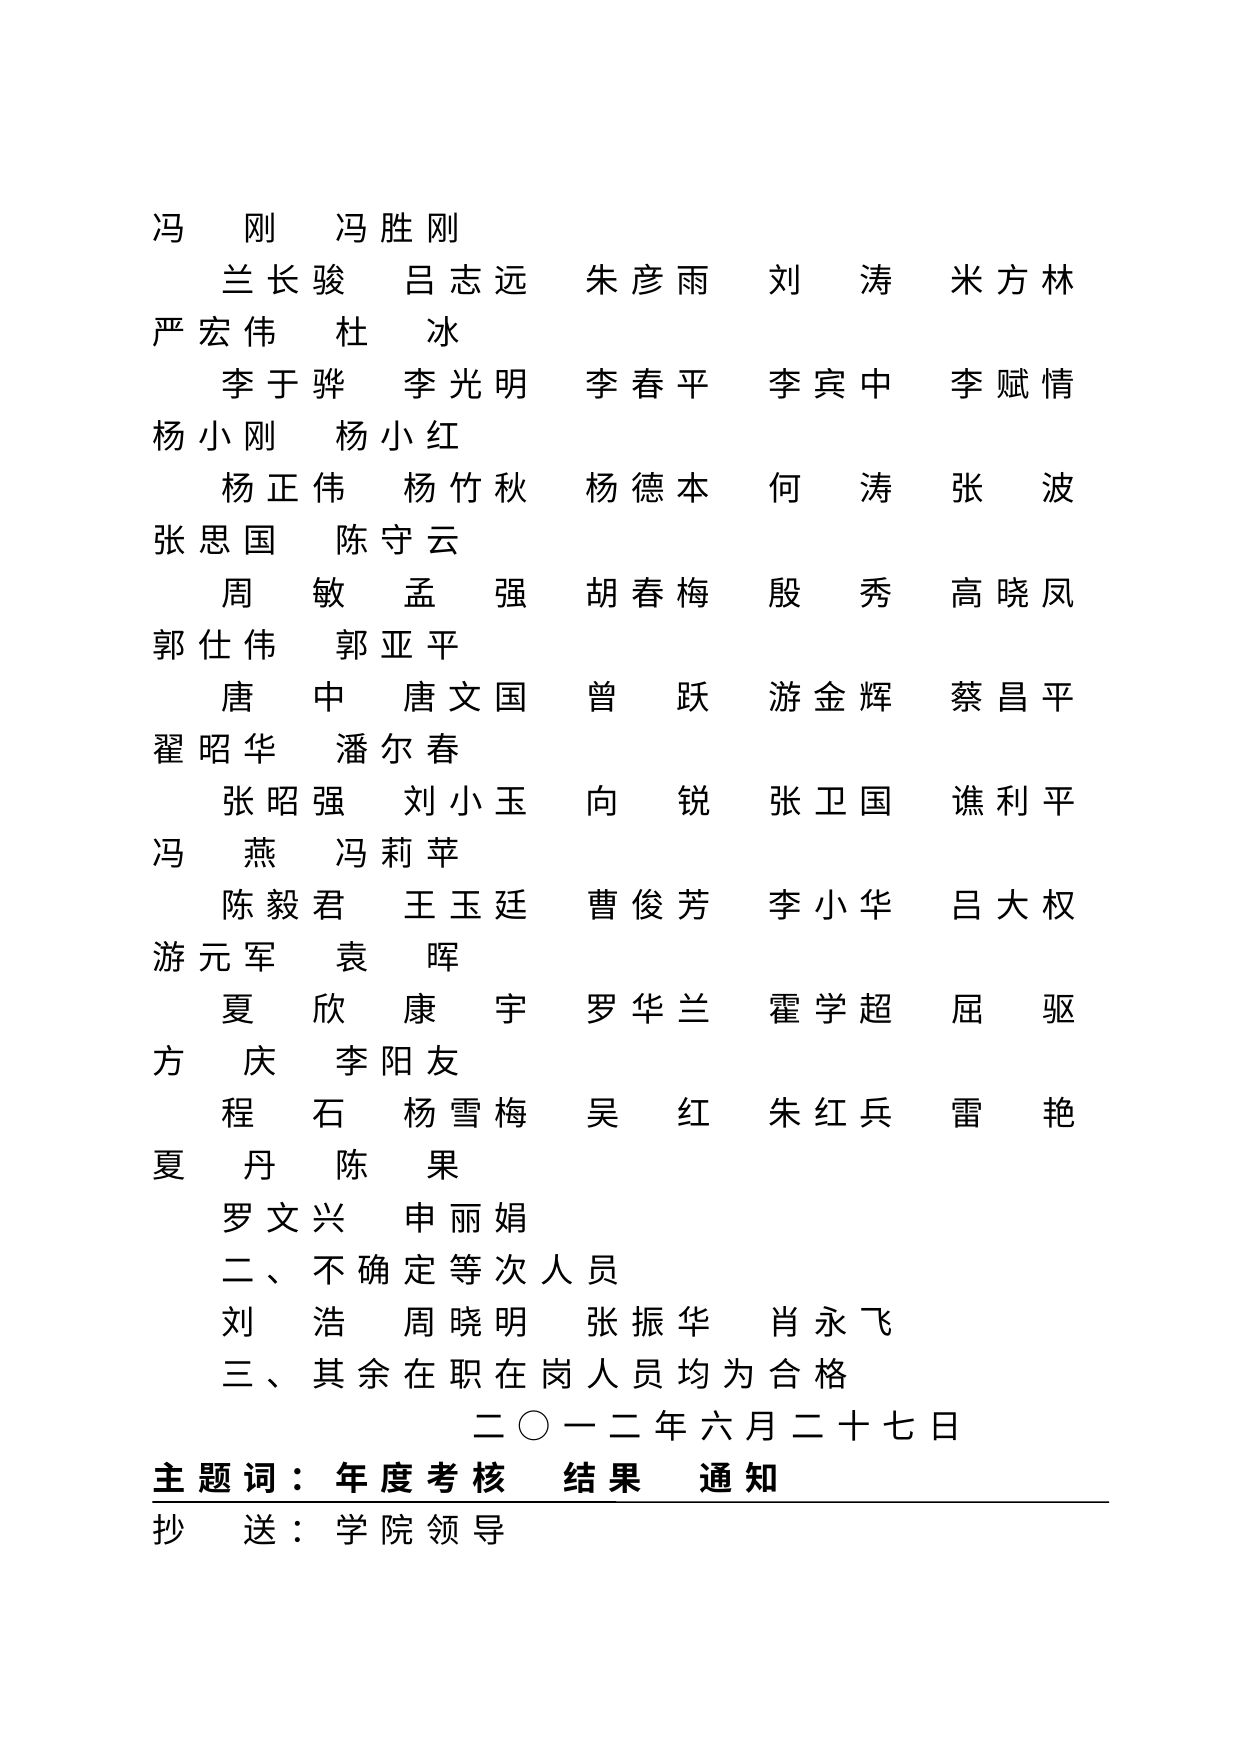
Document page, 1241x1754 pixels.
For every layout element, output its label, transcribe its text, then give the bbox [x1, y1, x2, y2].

text 二○一二年六月二十七日 [152, 1398, 1088, 1450]
text 程 石 杨雪梅 吴 红 朱红兵 雷 艳 夏 丹 陈 果 [152, 1085, 1088, 1189]
text 夏 欣 康 宇 罗华兰 霍学超 屈 驱 方 庆 李阳友 [152, 981, 1088, 1085]
text 张昭强 刘小玉 向 锐 张卫国 谯利平 冯 燕 冯莉苹 [152, 773, 1088, 877]
text 杨正伟 杨竹秋 杨德本 何 涛 张 波 张思国 陈守云 [152, 460, 1088, 564]
text 二、不确定等次人员 [152, 1242, 1088, 1294]
text 主题词：年度考核 结果 通知 [152, 1450, 1095, 1501]
text 三、其余在职在岗人员均为合格 [152, 1346, 1088, 1398]
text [152, 200, 1088, 252]
text 唐 中 唐文国 曾 跃 游金辉 蔡昌平 翟昭华 潘尔春 [152, 669, 1088, 773]
text 兰长骏 吕志远 朱彦雨 刘 涛 米方林 严宏伟 杜 冰 [152, 252, 1088, 356]
text 陈毅君 王玉廷 曹俊芳 李小华 吕大权 游元军 袁 晖 [152, 877, 1088, 981]
text 周 敏 孟 强 胡春梅 殷 秀 高晓凤 郭仕伟 郭亚平 [152, 564, 1088, 669]
text 刘 浩 周晓明 张振华 肖永飞 [152, 1294, 1088, 1346]
text 李于骅 李光明 李春平 李宾中 李赋情 杨小刚 杨小红 [152, 356, 1088, 460]
text 罗文兴 申丽娟 [152, 1189, 1088, 1242]
text 抄 送：学院领导 [152, 1503, 1095, 1554]
